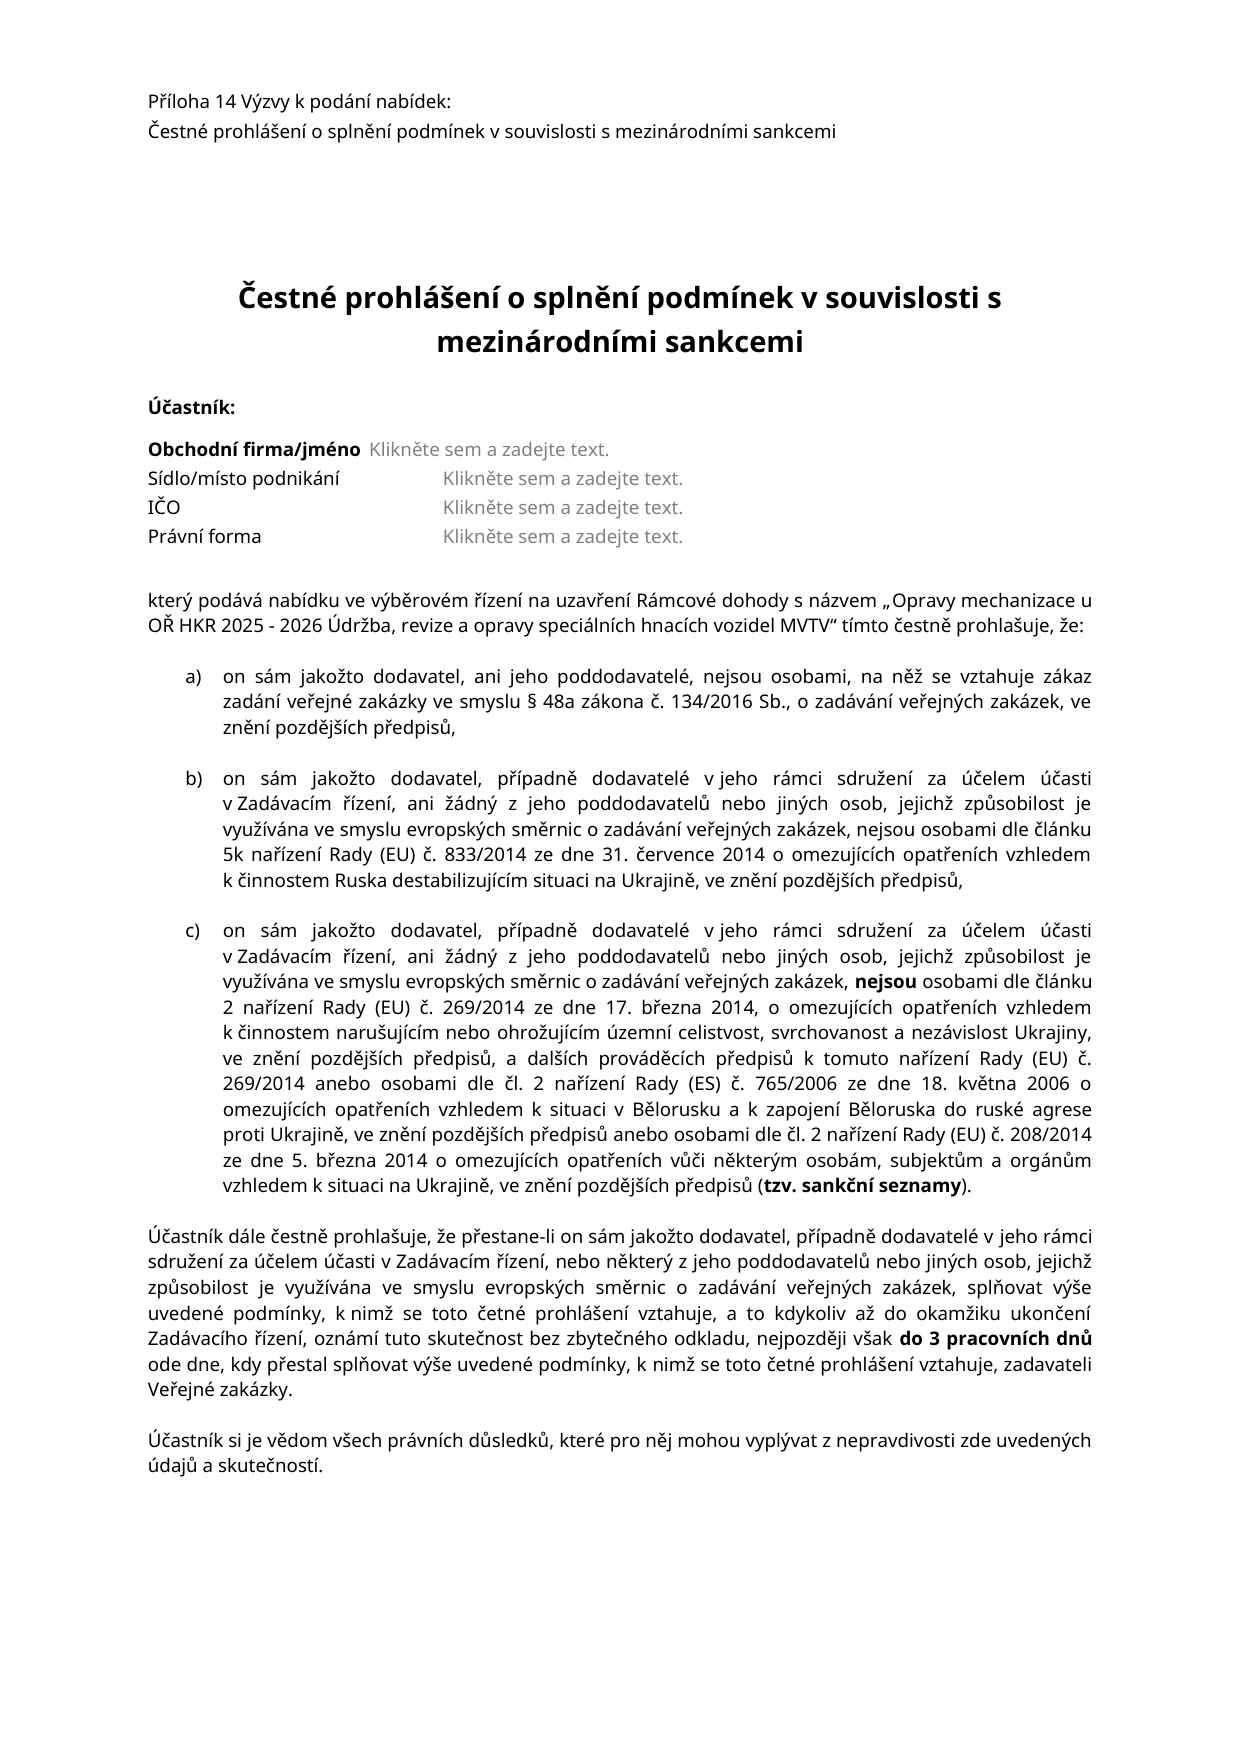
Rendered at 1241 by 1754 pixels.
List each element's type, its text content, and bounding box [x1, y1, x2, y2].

text Účastník: [148, 390, 1093, 421]
list on sám jakožto dodavatel, případně dodavatelé v jeho rámci sdružení za účelem účasti v Zadávacím řízení, ani žádný z jeho poddodavatelů nebo jiných osob, jejichž způsobilost je využívána ve smyslu evropských směrnic o zadávání veřejných zakázek, nejsou osobami dle článku 5k nařízení Rady (EU) č. 833/2014 ze dne 31. července 2014 o omezujících opatřeních vzhledem k činnostem Ruska destabilizujícím situaci na Ukrajině, ve znění pozdějších předpisů, [185, 765, 1093, 892]
text IČO [148, 491, 1093, 520]
text Obchodní firma/jméno [148, 433, 1093, 462]
text Právní forma [148, 520, 1093, 549]
list on sám jakožto dodavatel, ani jeho poddodavatelé, nejsou osobami, na něž se vztahuje zákaz zadání veřejné zakázky ve smyslu § 48a zákona č. 134/2016 Sb., o zadávání veřejných zakázek, ve znění pozdějších předpisů, [185, 663, 1093, 740]
text který podává nabídku ve výběrovém řízení na uzavření Rámcové dohody s názvem „Opravy mechanizace u OŘ HKR 2025 - 2026 Údržba, revize a opravy speciálních hnacích vozidel MVTV“ tímto čestně prohlašuje, že: [148, 587, 1093, 638]
text Sídlo/místo podnikání [148, 462, 1093, 491]
list on sám jakožto dodavatel, případně dodavatelé v jeho rámci sdružení za účelem účasti v Zadávacím řízení, ani žádný z jeho poddodavatelů nebo jiných osob, jejichž způsobilost je využívána ve smyslu evropských směrnic o zadávání veřejných zakázek, nejsou osobami dle článku 2 nařízení Rady (EU) č. 269/2014 ze dne 17. března 2014, o omezujících opatřeních vzhledem k činnostem narušujícím nebo ohrožujícím územní celistvost, svrchovanost a nezávislost Ukrajiny, ve znění pozdějších předpisů, a dalších prováděcích předpisů k tomuto nařízení Rady (EU) č. 269/2014 anebo osobami dle čl. 2 nařízení Rady (ES) č. 765/2006 ze dne 18. května 2006 o omezujících opatřeních vzhledem k situaci v Bělorusku a k zapojení Běloruska do ruské agrese proti Ukrajině, ve znění pozdějších předpisů anebo osobami dle čl. 2 nařízení Rady (EU) č. 208/2014 ze dne 5. března 2014 o omezujících opatřeních vůči některým osobám, subjektům a orgánům vzhledem k situaci na Ukrajině, ve znění pozdějších předpisů (tzv. sankční seznamy). [185, 917, 1093, 1198]
text Účastník dále čestně prohlašuje, že přestane-li on sám jakožto dodavatel, případně dodavatelé v jeho rámci sdružení za účelem účasti v Zadávacím řízení, nebo některý z jeho poddodavatelů nebo jiných osob, jejichž způsobilost je využívána ve smyslu evropských směrnic o zadávání veřejných zakázek, splňovat výše uvedené podmínky, k nimž se toto četné prohlášení vztahuje, a to kdykoliv až do okamžiku ukončení Zadávacího řízení, oznámí tuto skutečnost bez zbytečného odkladu, nejpozději však do 3 pracovních dnů ode dne, kdy přestal splňovat výše uvedené podmínky, k nimž se toto četné prohlášení vztahuje, zadavateli Veřejné zakázky. [148, 1223, 1093, 1402]
text Čestné prohlášení o splnění podmínek v souvislosti s mezinárodními sankcemi [148, 278, 1093, 361]
text Účastník si je vědom všech právních důsledků, které pro něj mohou vyplývat z nepravdivosti zde uvedených údajů a skutečností. [148, 1427, 1093, 1478]
